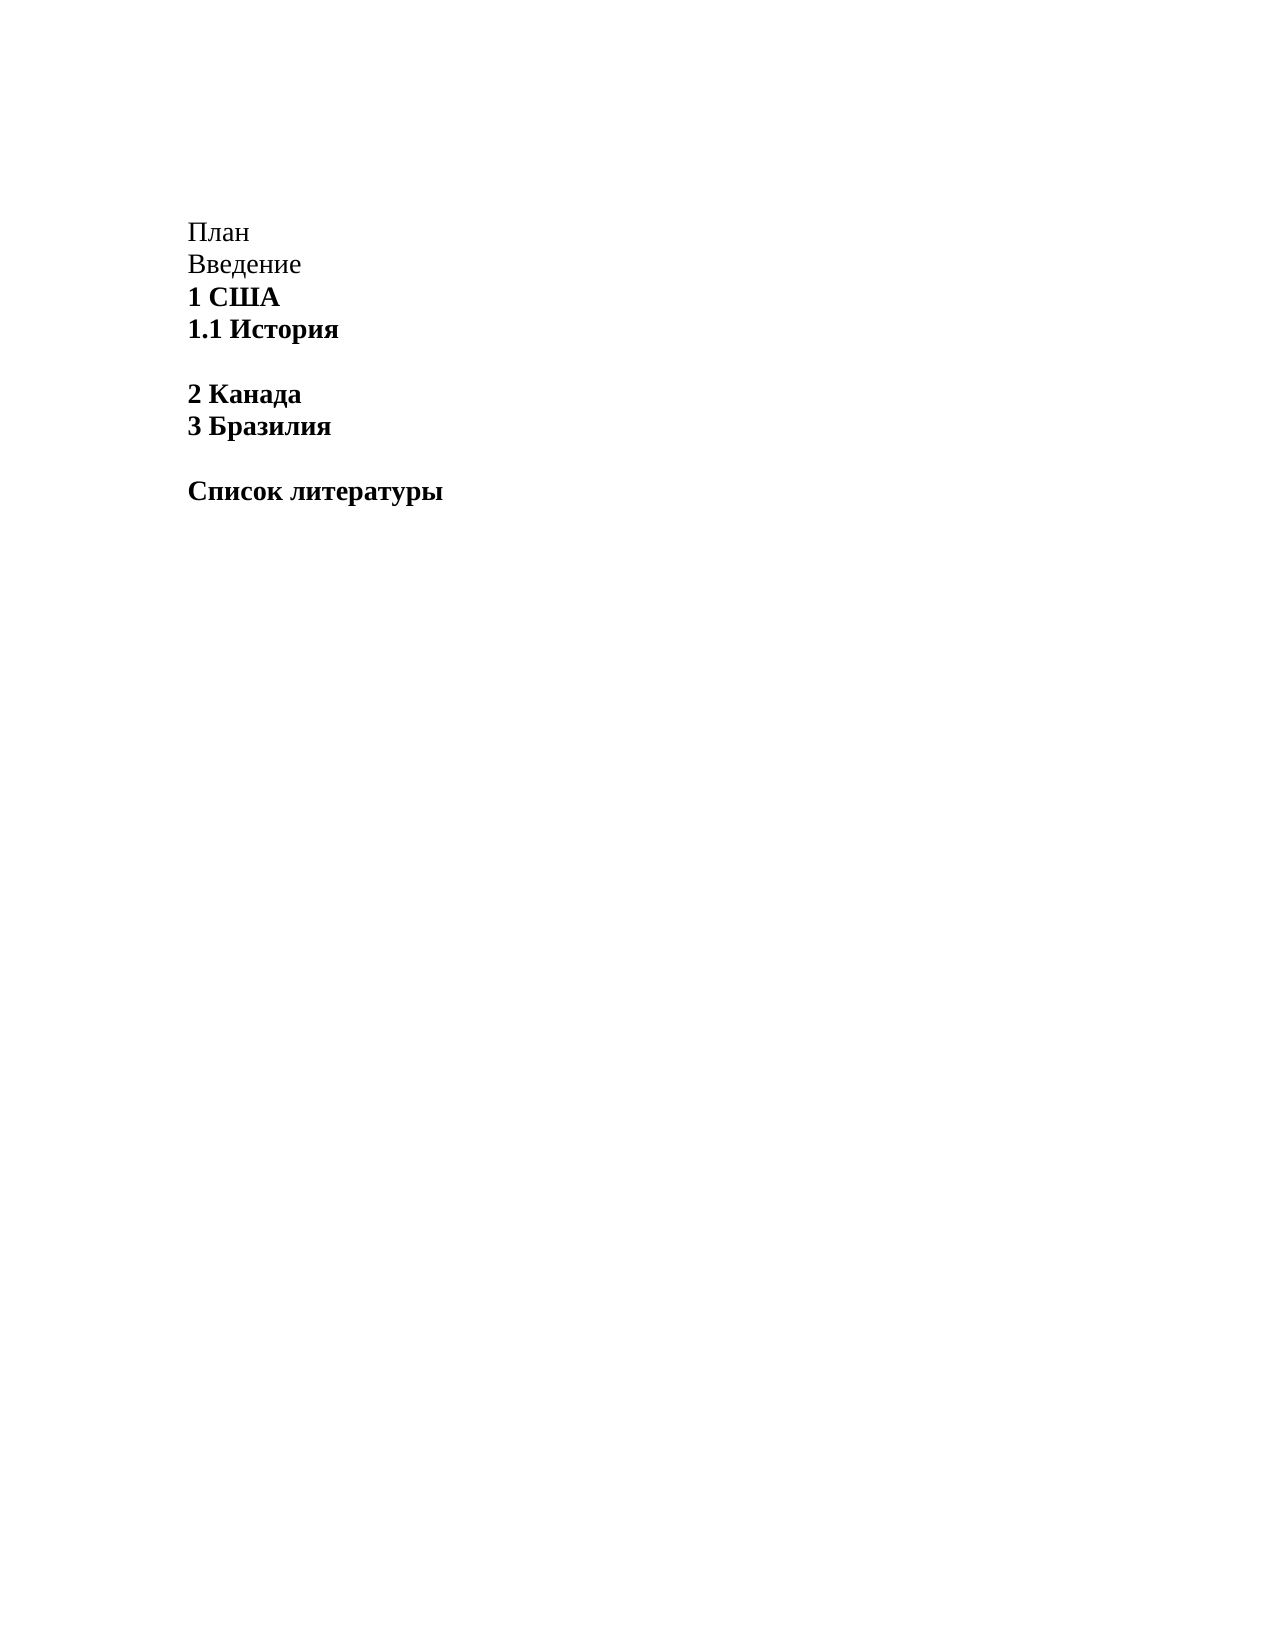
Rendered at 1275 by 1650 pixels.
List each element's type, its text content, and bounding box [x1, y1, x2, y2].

text План Введение 1 США 1.1 История 2 Канада 3 Бразилия Список литературы [187, 150, 1087, 506]
